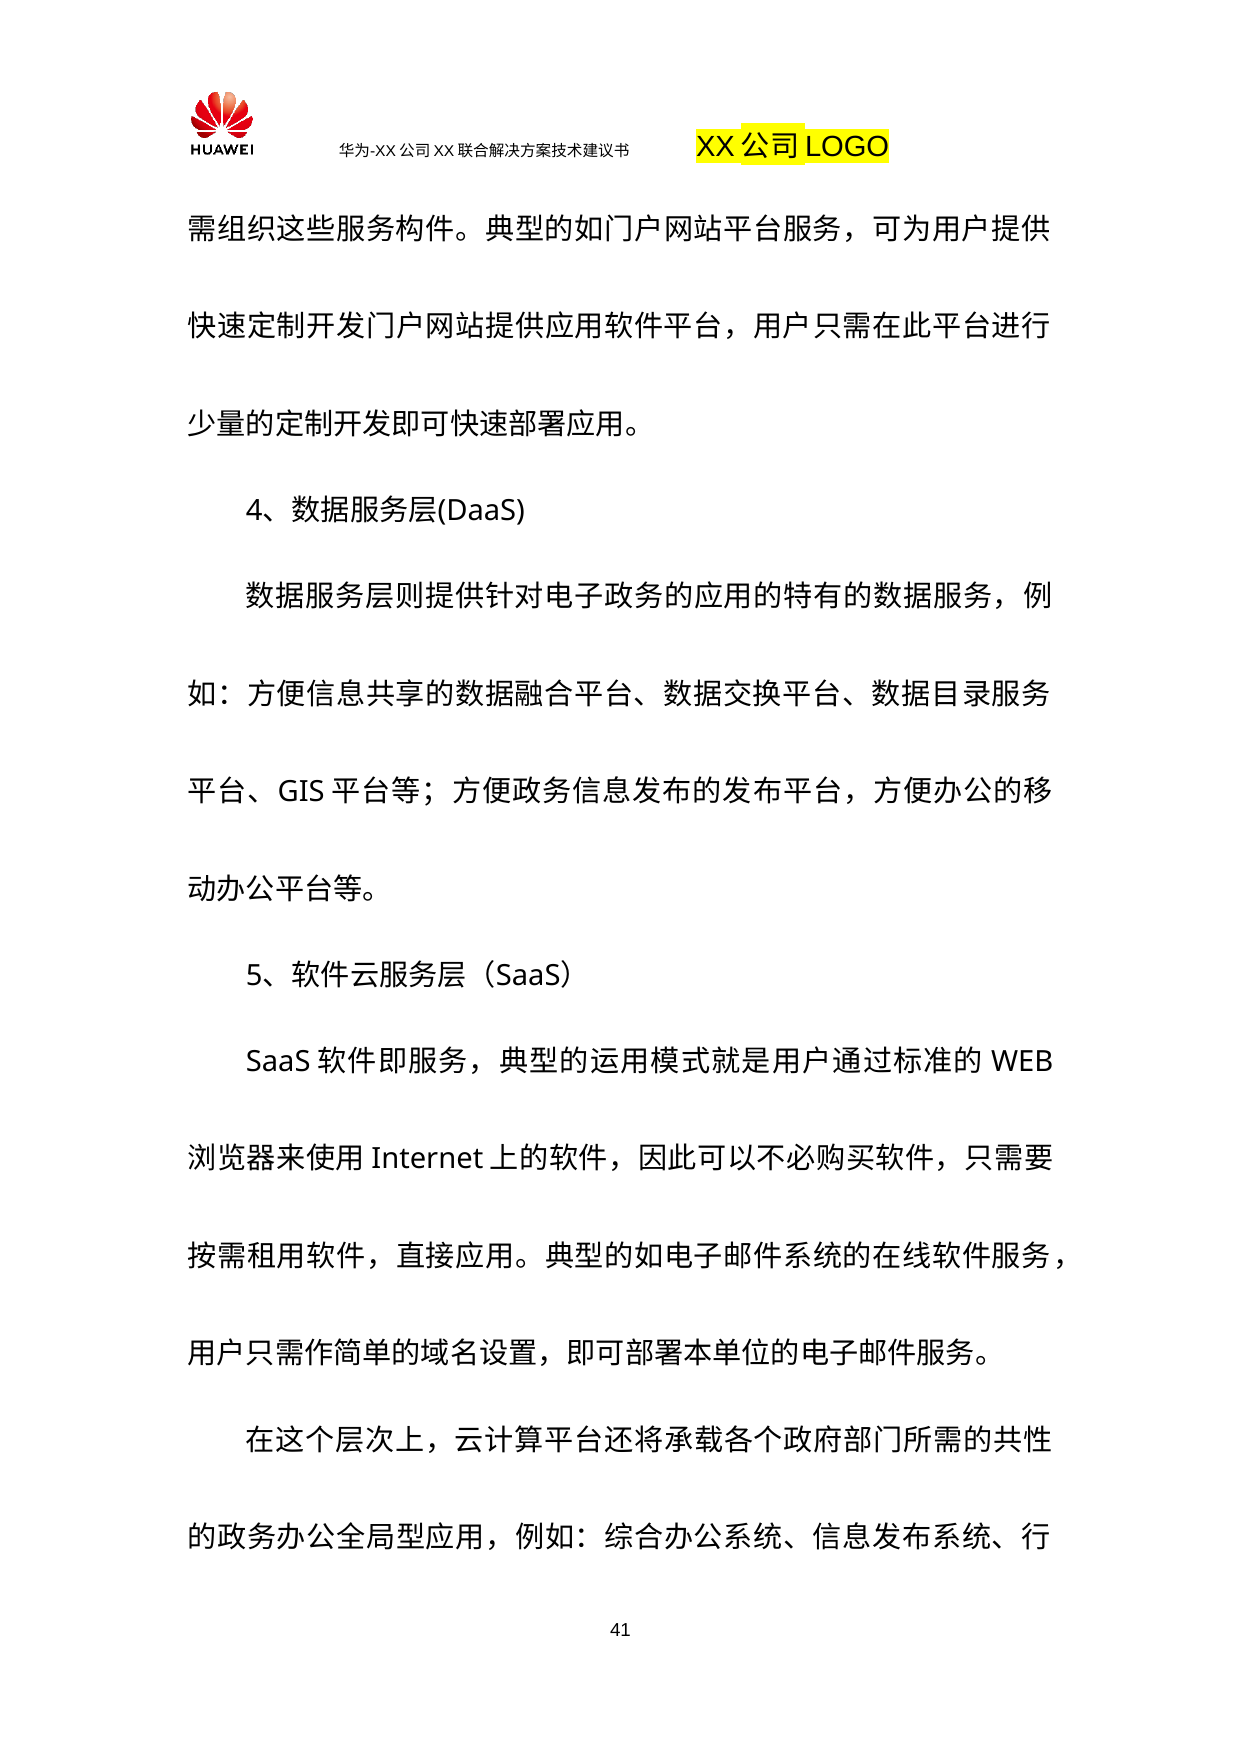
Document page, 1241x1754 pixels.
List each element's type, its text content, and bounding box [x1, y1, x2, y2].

text 数据服务层则提供针对电子政务的应用的特有的数据服务，例如：方便信息共享的数据融合平台、数据交换平台、数据目录服务平台、GIS平台等；方便政务信息发布的发布平台，方便办公的移动办公平台等。 [187, 561, 1053, 919]
text SaaS软件即服务，典型的运用模式就是用户通过标准的WEB浏览器来使用Internet上的软件，因此可以不必购买软件，只需要按需租用软件，直接应用。典型的如电子邮件系统的在线软件服务，用户只需作简单的域名设置，即可部署本单位的电子邮件服务。 [187, 1026, 1053, 1384]
picture [187, 88, 256, 157]
text 在这个层次上，云计算平台还将承载各个政府部门所需的共性的政务办公全局型应用，例如：综合办公系统、信息发布系统、行政审批服务系统、电子邮件等。 [187, 1405, 1053, 1567]
text 4、数据服务层(DaaS) [187, 475, 1053, 540]
text 5、软件云服务层（SaaS） [187, 940, 1053, 1005]
